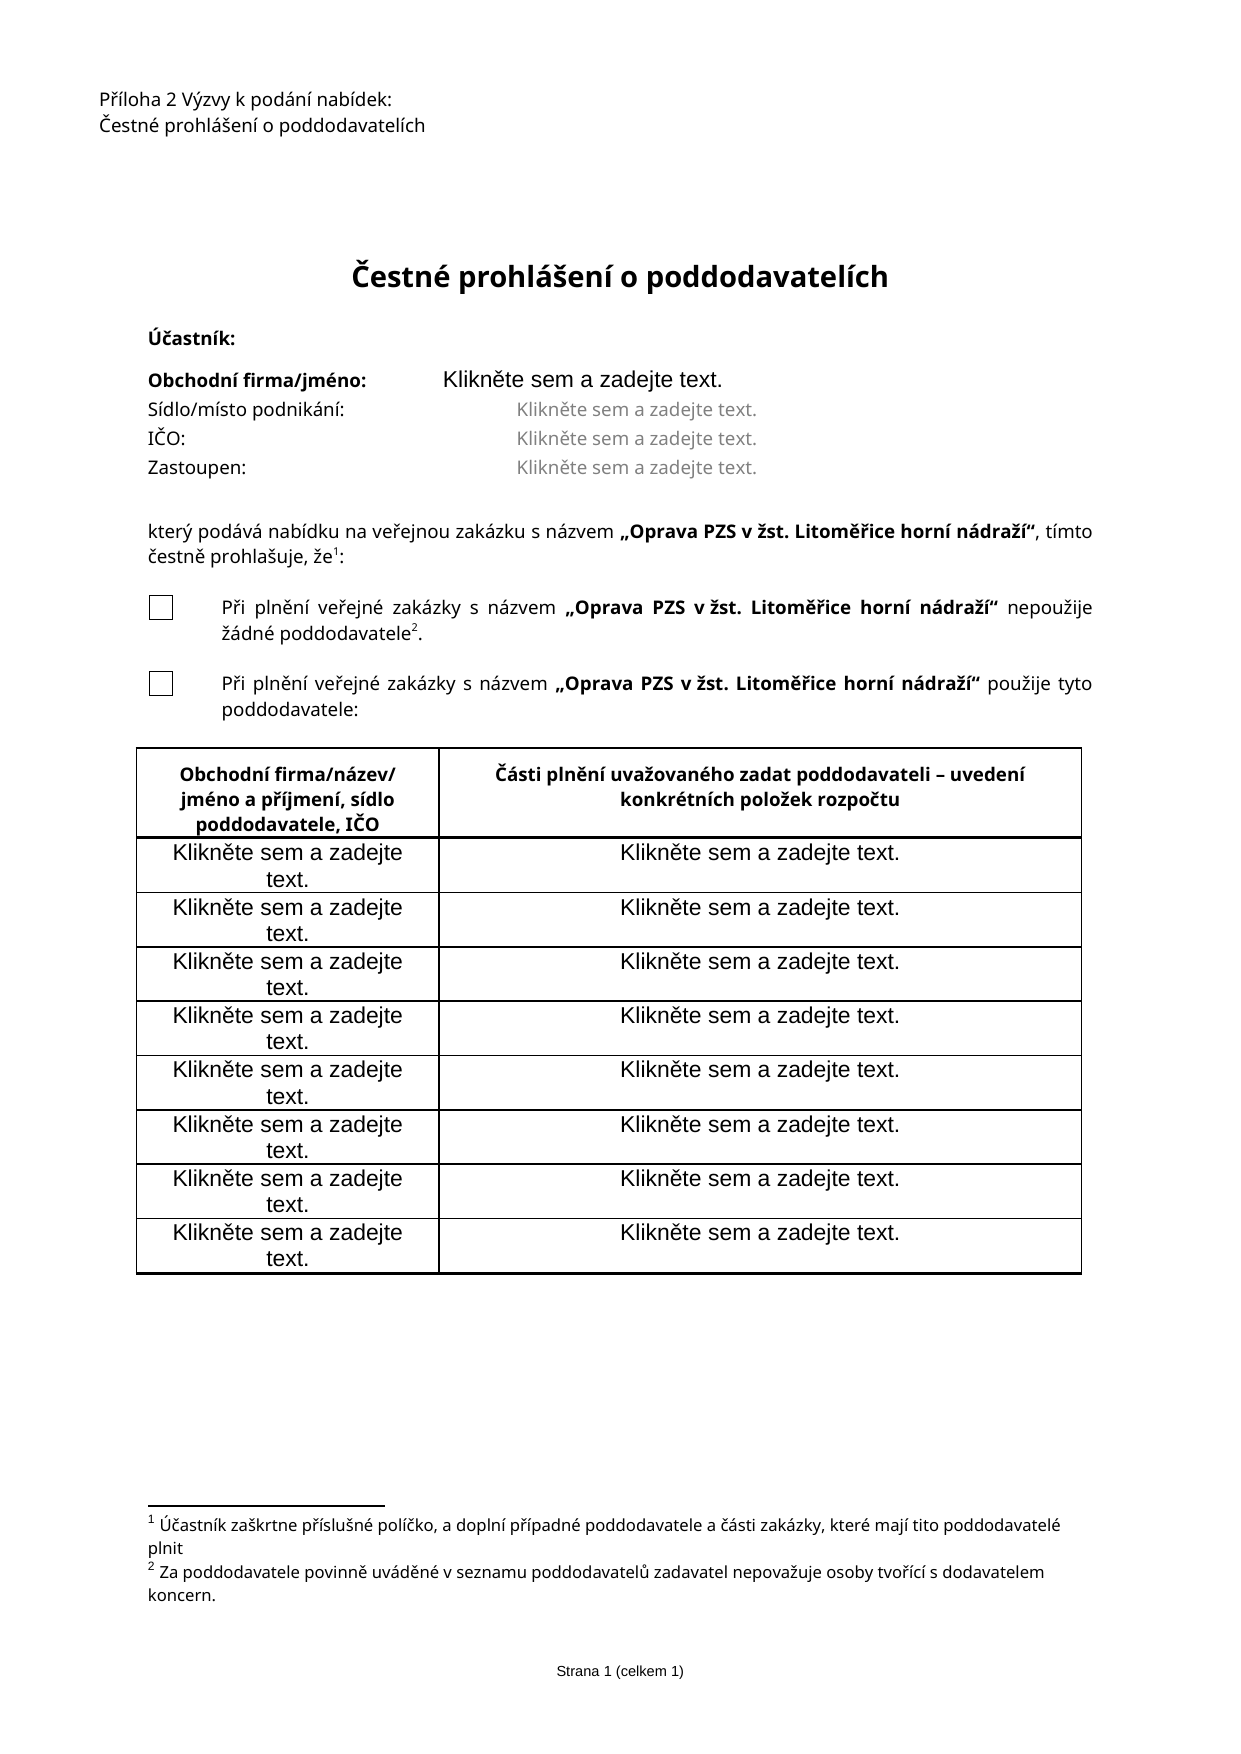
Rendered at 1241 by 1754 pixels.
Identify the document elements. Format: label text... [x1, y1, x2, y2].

table_header Části plnění uvažovaného zadat poddodavateli – uvedení konkrétních položek rozpočtu [440, 749, 1081, 836]
table_header Obchodní firma/název/ jméno a příjmení, sídlo poddodavatele, IČO [137, 749, 438, 836]
text Obchodní firma/jméno: [148, 364, 1093, 393]
text Účastník: [148, 321, 1093, 352]
text IČO: [148, 422, 1093, 451]
title Čestné prohlášení o poddodavatelích [148, 256, 1093, 296]
text který podává nabídku na veřejnou zakázku s názvem „Oprava PZS v žst. Litoměřice horní nádraží“, tímto čestně prohlašuje, že: [148, 518, 1093, 569]
text Sídlo/místo podnikání: [148, 393, 1093, 422]
text Zastoupen: [148, 451, 1093, 480]
text Při plnění veřejné zakázky s názvem „Oprava PZS v žst. Litoměřice horní nádraží“ nepoužije žádné poddodavatele. [148, 594, 1093, 645]
text Při plnění veřejné zakázky s názvem „Oprava PZS v žst. Litoměřice horní nádraží“ použije tyto poddodavatele: [148, 670, 1093, 721]
